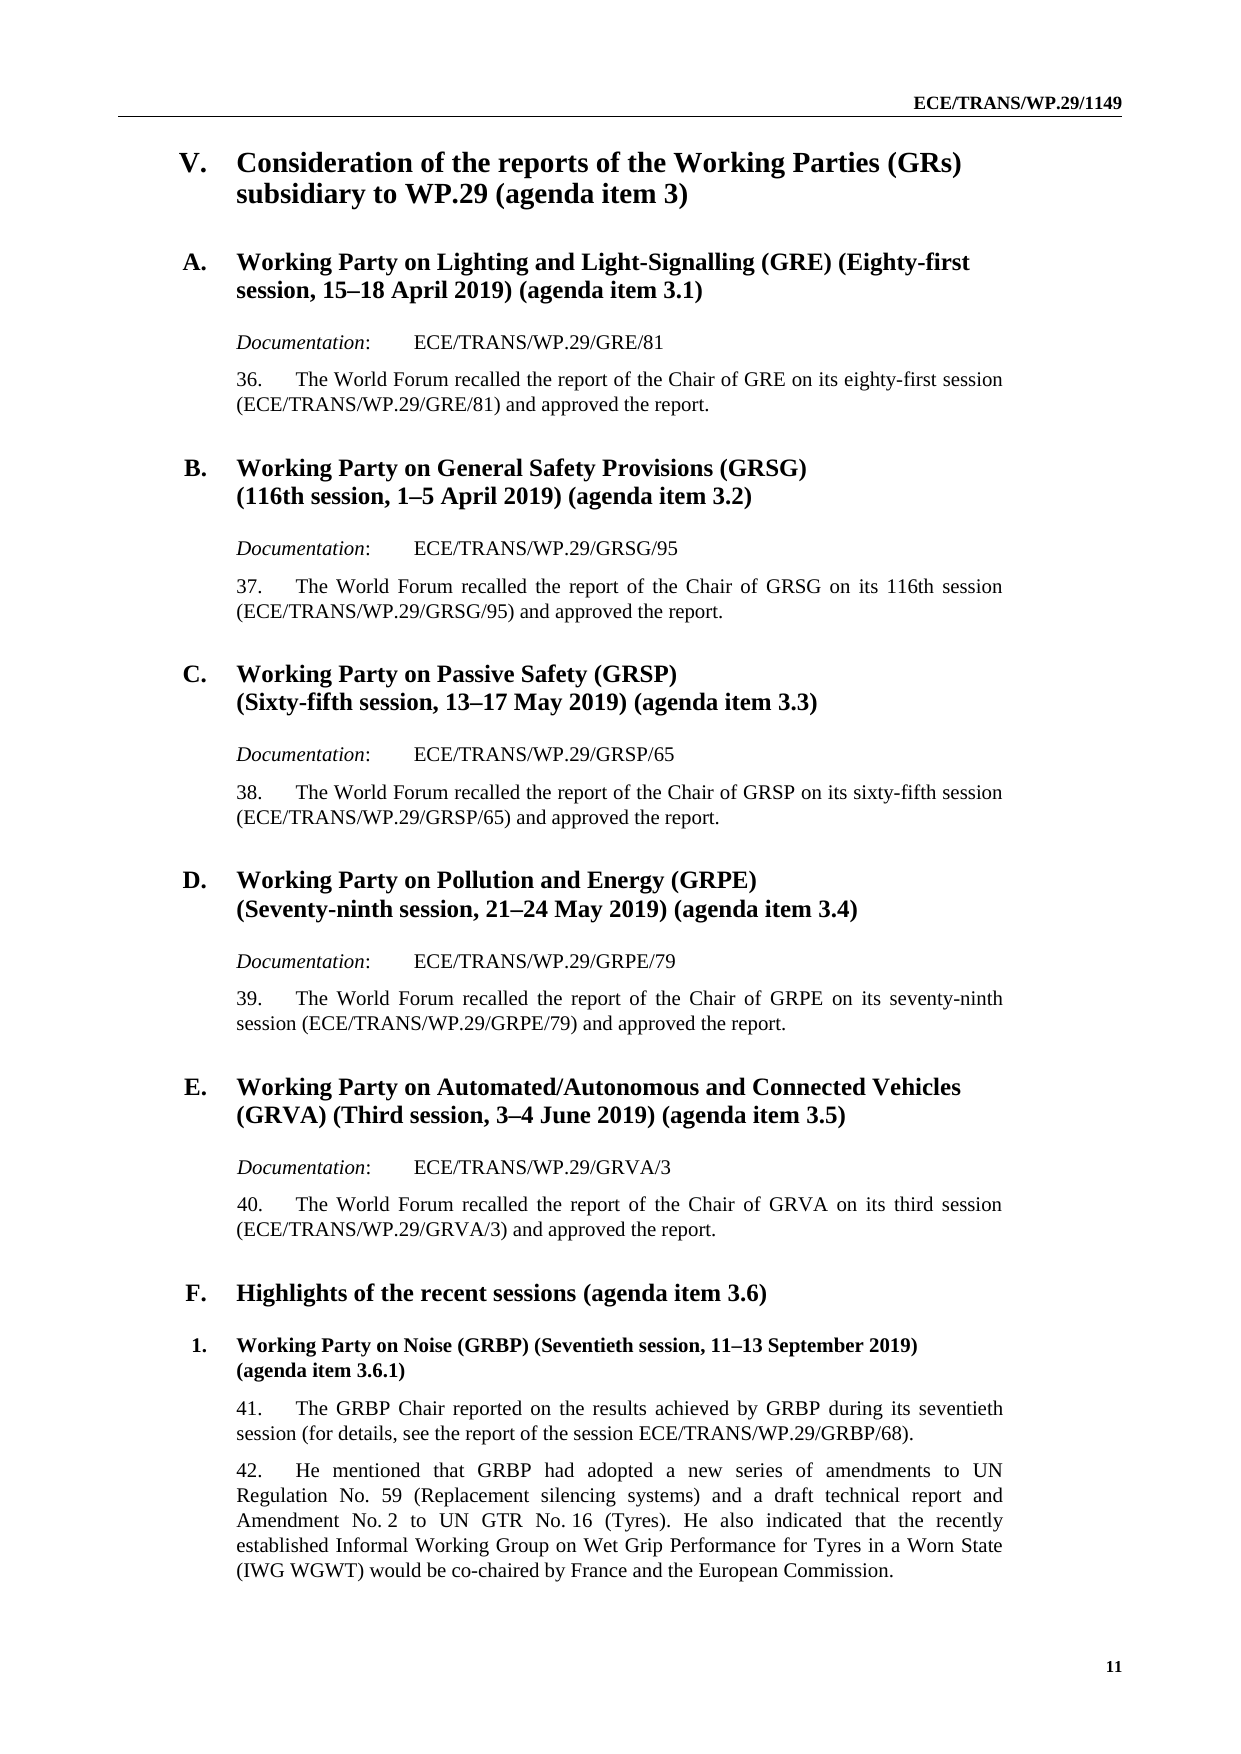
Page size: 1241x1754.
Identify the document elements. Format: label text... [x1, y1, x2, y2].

text E. Working Party on Automated/Autonomous and Connected Vehicles (GRVA) (Third session, 3–4 June 2019) (agenda item 3.5) [118, 1073, 1004, 1129]
text 41. The GRBP Chair reported on the results achieved by GRBP during its seventieth session (for details, see the report of the session ECE/TRANS/WP.29/GRBP/68). [236, 1394, 1004, 1444]
text B. Working Party on General Safety Provisions (GRSG) (116th session, 1–5 April 2019) (agenda item 3.2) [118, 454, 1004, 510]
text F. Highlights of the recent sessions (agenda item 3.6) [118, 1279, 1004, 1307]
text 1. Working Party on Noise (GRBP) (Seventieth session, 11–13 September 2019) (agenda item 3.6.1) [118, 1332, 1004, 1382]
text 40. The World Forum recalled the report of the Chair of GRVA on its third session (ECE/TRANS/WP.29/GRVA/3) and approved the report. [236, 1191, 1004, 1241]
text 39. The World Forum recalled the report of the Chair of GRPE on its seventy-ninth session (ECE/TRANS/WP.29/GRPE/79) and approved the report. [236, 985, 1004, 1035]
text D. Working Party on Pollution and Energy (GRPE) (Seventy-ninth session, 21–24 May 2019) (agenda item 3.4) [118, 866, 1004, 923]
text Documentation: ECE/TRANS/WP.29/GRPE/79 [236, 948, 1004, 973]
text Documentation: ECE/TRANS/WP.29/GRSG/95 [236, 535, 1004, 560]
text 36. The World Forum recalled the report of the Chair of GRE on its eighty-first session (ECE/TRANS/WP.29/GRE/81) and approved the report. [236, 366, 1004, 416]
text 37. The World Forum recalled the report of the Chair of GRSG on its 116th session (ECE/TRANS/WP.29/GRSG/95) and approved the report. [236, 573, 1004, 623]
text Documentation: ECE/TRANS/WP.29/GRSP/65 [236, 741, 1004, 766]
text C. Working Party on Passive Safety (GRSP) (Sixty-fifth session, 13–17 May 2019) (agenda item 3.3) [118, 660, 1004, 716]
text Documentation: ECE/TRANS/WP.29/GRVA/3 [236, 1154, 1122, 1179]
text Documentation: ECE/TRANS/WP.29/GRE/81 [236, 329, 1004, 354]
text V. Consideration of the reports of the Working Parties (GRs) subsidiary to WP.29 (agenda item 3) [118, 148, 1004, 210]
text 42. He mentioned that GRBP had adopted a new series of amendments to UN Regulation No. 59 (Replacement silencing systems) and a draft technical report and Amendment No. 2 to UN GTR No. 16 (Tyres). He also indicated that the recently established Informal Working Group on Wet Grip Performance for Tyres in a Worn State (IWG WGWT) would be co-chaired by France and the European Commission. [236, 1457, 1004, 1582]
text A. Working Party on Lighting and Light-Signalling (GRE) (Eighty-first session, 15–18 April 2019) (agenda item 3.1) [118, 248, 1004, 304]
text 38. The World Forum recalled the report of the Chair of GRSP on its sixty-fifth session (ECE/TRANS/WP.29/GRSP/65) and approved the report. [236, 779, 1004, 829]
